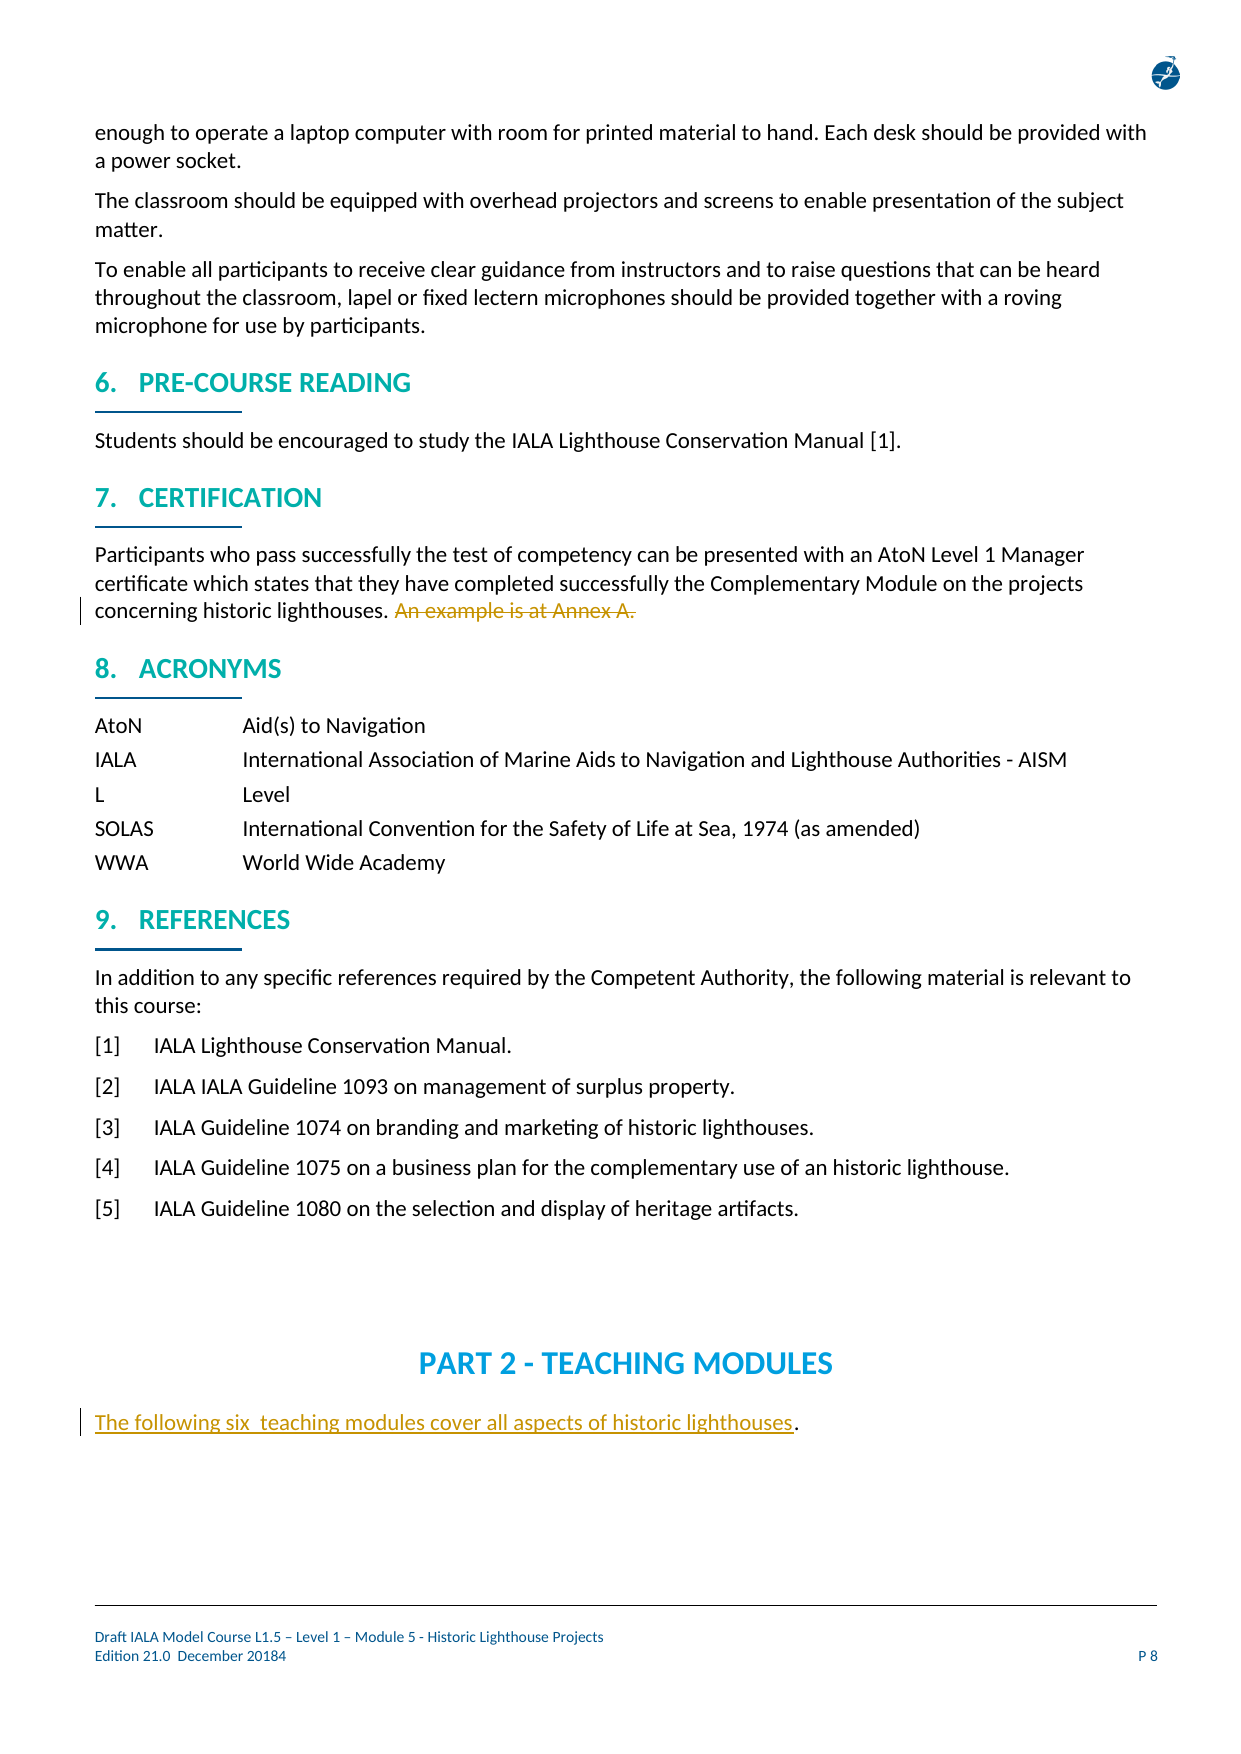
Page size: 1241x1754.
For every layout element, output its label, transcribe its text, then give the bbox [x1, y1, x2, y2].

text Participants who pass successfully the test of competency can be presented with an AtoN Level 1 Manager certificate which states that they have completed successfully the Complementary Module on the projects concerning historic lighthouses. [94, 541, 1157, 625]
text SOLAS International Convention for the Safety of Life at Sea, 1974 (as amended) [94, 814, 1157, 842]
text IALA International Association of Marine Aids to Navigation and Lighthouse Authorities - AISM [94, 746, 1157, 774]
subtitle Acronyms [94, 650, 1157, 685]
text IALA Guideline 1075 on a business plan for the complementary use of an historic lighthouse. [94, 1153, 1157, 1181]
subtitle Certification [94, 479, 1157, 514]
text IALA Lighthouse Conservation Manual. [94, 1032, 1157, 1060]
text L Level [94, 780, 1157, 808]
text IALA IALA Guideline 1093 on management of surplus property. [94, 1072, 1157, 1100]
picture [1120, 6, 1239, 125]
subtitle References [94, 901, 1157, 937]
text . [94, 1408, 1157, 1436]
subtitle Pre-Course Reading [94, 364, 1157, 400]
text IALA Guideline 1080 on the selection and display of heritage artifacts. [94, 1194, 1157, 1222]
text To enable all participants to receive clear guidance from instructors and to raise questions that can be heard throughout the classroom, lapel or fixed lectern microphones should be provided together with a roving microphone for use by participants. [94, 255, 1157, 339]
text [94, 118, 1157, 174]
text WWA World Wide Academy [94, 848, 1157, 876]
text Students should be encouraged to study the IALA Lighthouse Conservation Manual [1]. [94, 426, 1157, 454]
text In addition to any specific references required by the Competent Authority, the following material is relevant to this course: [94, 963, 1157, 1019]
text IALA Guideline 1074 on branding and marketing of historic lighthouses. [94, 1113, 1157, 1141]
text The classroom should be equipped with overhead projectors and screens to enable presentation of the subject matter. [94, 187, 1157, 243]
text - TEACHING MODULES [94, 1342, 1157, 1383]
text AtoN Aid(s) to Navigation [94, 711, 1157, 739]
